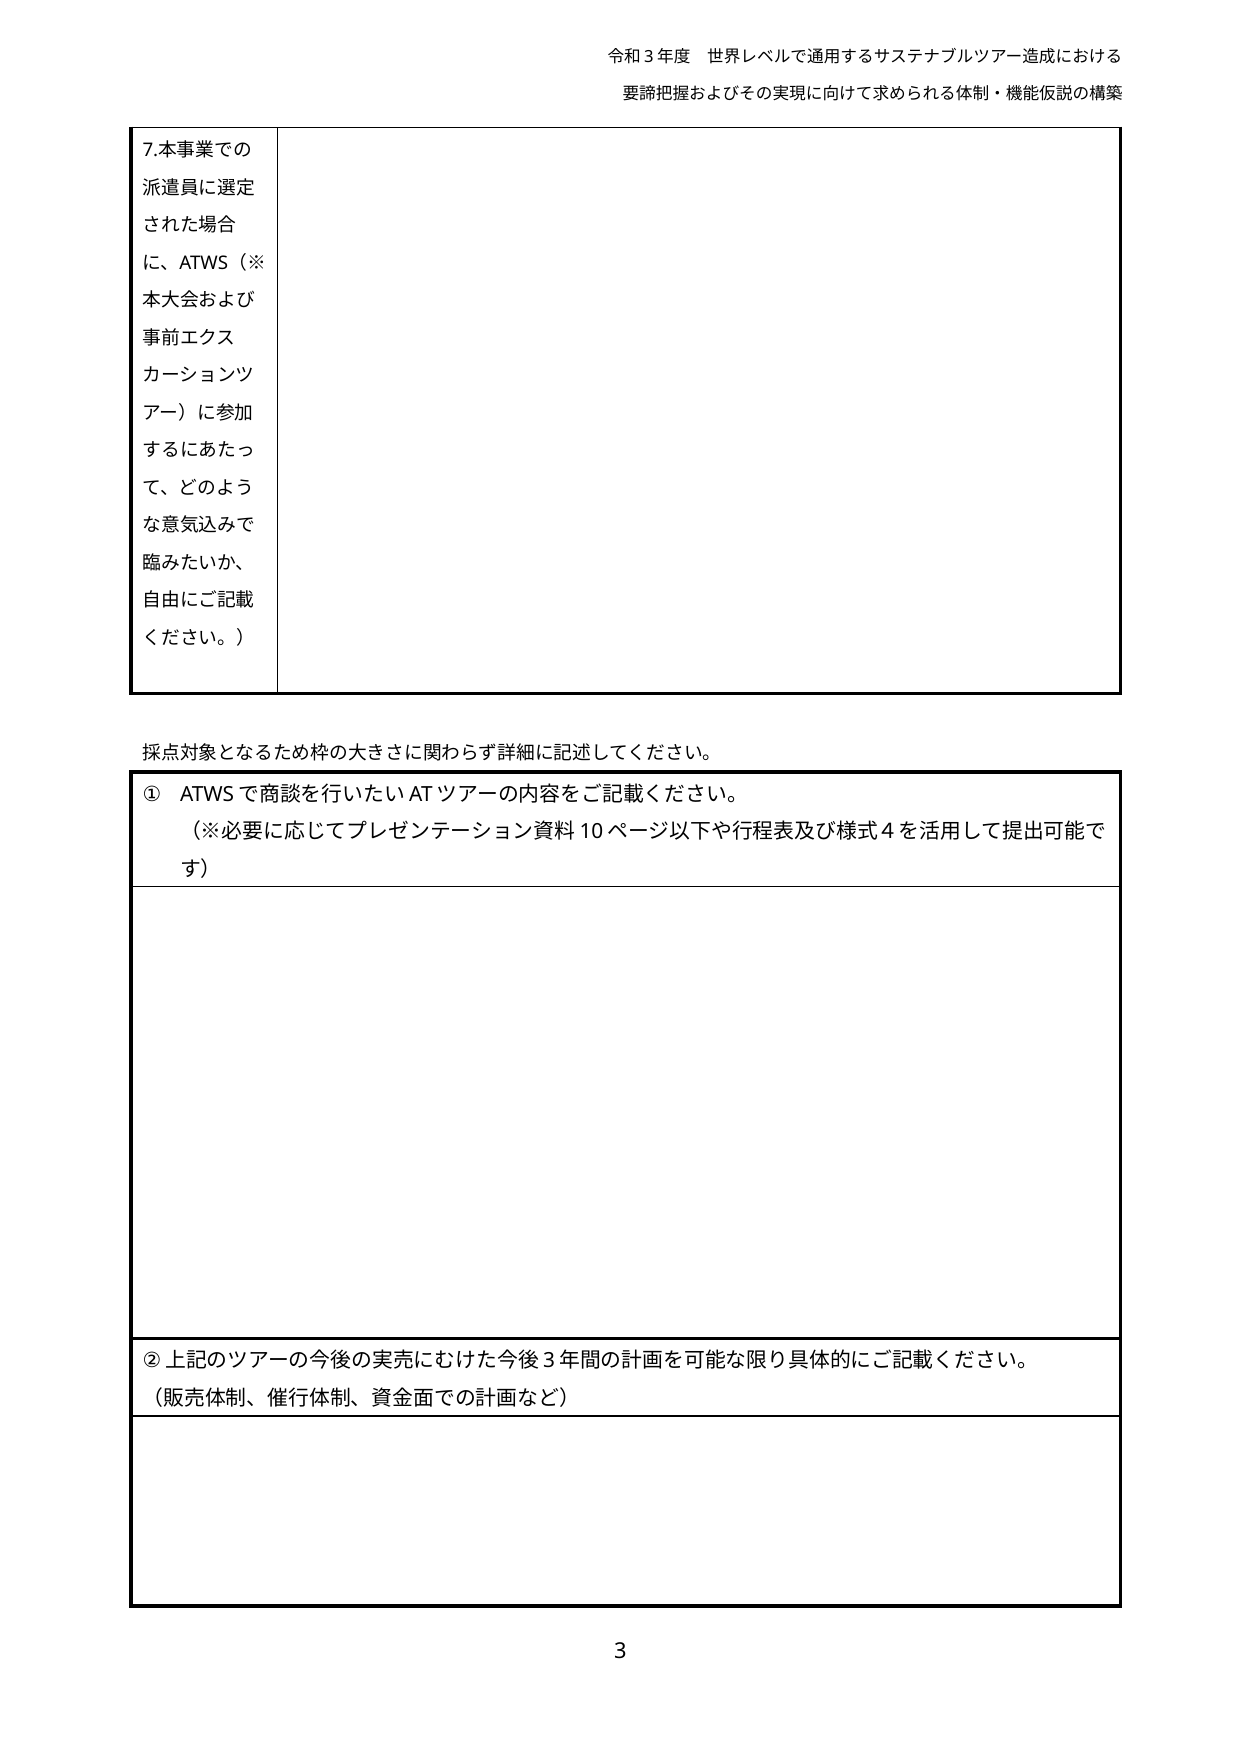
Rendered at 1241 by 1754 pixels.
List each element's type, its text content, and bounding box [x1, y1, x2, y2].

table_cell [133, 887, 1119, 1337]
table_cell 7.本事業での派遣員に選定された場合に、ATWS（※本大会および事前エクスカーションツアー）に参加するにあたって、どのような意気込みで臨みたいか、自由にご記載ください。） [133, 128, 277, 692]
table_cell [133, 1417, 1119, 1604]
table_cell 採点対象となるため枠の大きさに関わらず詳細に記述してください。 [131, 695, 1121, 770]
table_cell ATWSで商談を行いたいATツアーの内容をご記載ください。 （※必要に応じてプレゼンテーション資料10ページ以下や行程表及び様式４を活用して提出可能です） [133, 774, 1119, 886]
table_cell [278, 128, 1119, 692]
table_cell ②上記のツアーの今後の実売にむけた今後3年間の計画を可能な限り具体的にご記載ください。 （販売体制、催行体制、資金面での計画など） [133, 1340, 1119, 1415]
